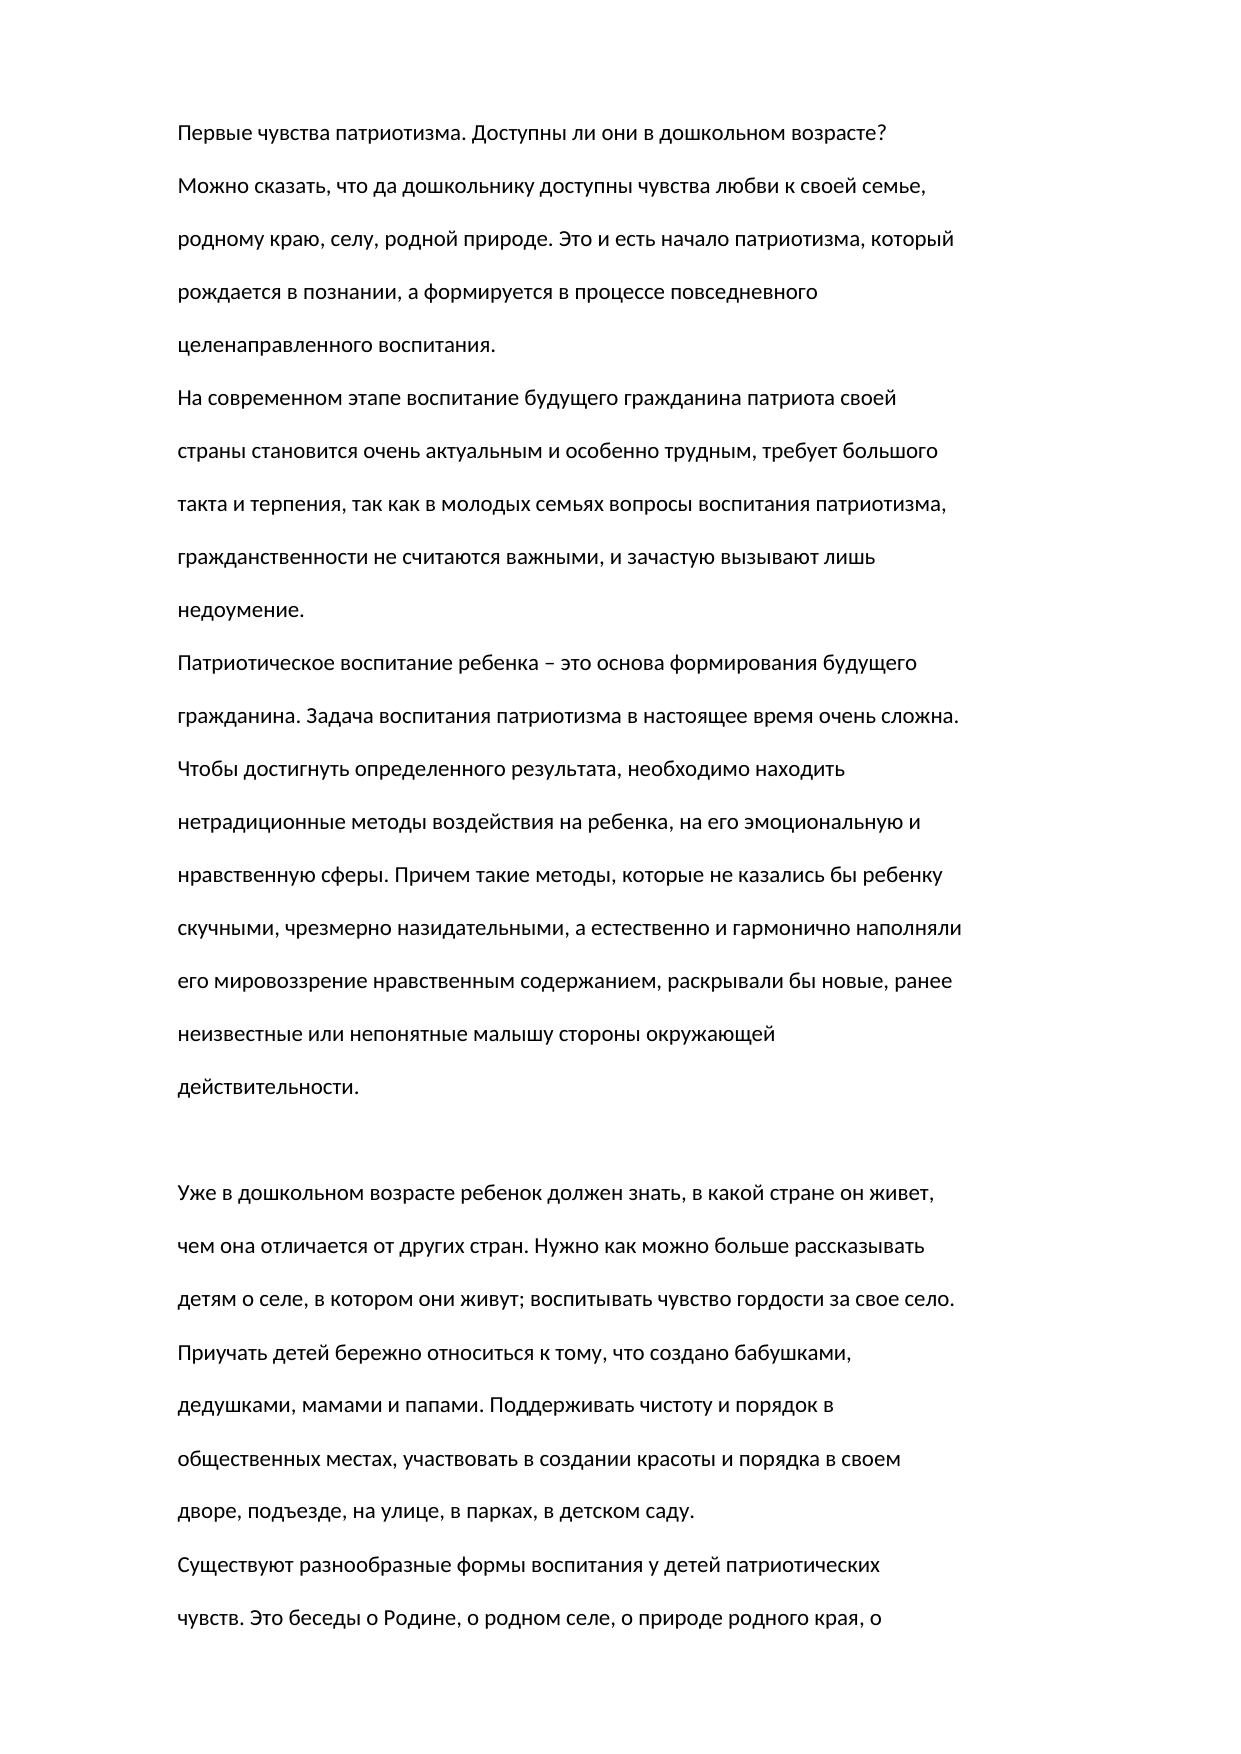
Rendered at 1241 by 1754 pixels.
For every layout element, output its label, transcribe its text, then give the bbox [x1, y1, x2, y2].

text скучными, чрезмерно назидательными, а естественно и гармонично наполняли [177, 913, 1152, 941]
text родному краю, селу, родной природе. Это и есть начало патриотизма, который [177, 224, 1152, 252]
text Патриотическое воспитание ребенка – это основа формирования будущего [177, 648, 1152, 676]
text его мировоззрение нравственным содержанием, раскрывали бы новые, ранее [177, 966, 1152, 994]
text такта и терпения, так как в молодых семьях вопросы воспитания патриотизма, [177, 489, 1152, 517]
text Приучать детей бережно относиться к тому, что создано бабушками, [177, 1338, 1152, 1366]
text неизвестные или непонятные малышу стороны окружающей [177, 1019, 1152, 1047]
text На современном этапе воспитание будущего гражданина патриота своей [177, 383, 1152, 411]
text дедушками, мамами и папами. Поддерживать чистоту и порядок в [177, 1391, 1152, 1419]
text Уже в дошкольном возрасте ребенок должен знать, в какой стране он живет, [177, 1178, 1152, 1207]
text гражданственности не считаются важными, и зачастую вызывают лишь [177, 542, 1152, 570]
text нетрадиционные методы воздействия на ребенка, на его эмоциональную и [177, 807, 1152, 835]
text действительности. [177, 1072, 1152, 1101]
text дворе, подъезде, на улице, в парках, в детском саду. [177, 1497, 1152, 1525]
text целенаправленного воспитания. [177, 330, 1152, 358]
text детям о селе, в котором они живут; воспитывать чувство гордости за свое село. [177, 1284, 1152, 1313]
text Существуют разнообразные формы воспитания у детей патриотических [177, 1550, 1152, 1578]
text страны становится очень актуальным и особенно трудным, требует большого [177, 436, 1152, 464]
text рождается в познании, а формируется в процессе повседневного [177, 277, 1152, 305]
text Чтобы достигнуть определенного результата, необходимо находить [177, 754, 1152, 782]
text Можно сказать, что да дошкольнику доступны чувства любви к своей семье, [177, 171, 1152, 199]
text гражданина. Задача воспитания патриотизма в настоящее время очень сложна. [177, 701, 1152, 729]
text недоумение. [177, 595, 1152, 623]
text чем она отличается от других стран. Нужно как можно больше рассказывать [177, 1232, 1152, 1259]
text нравственную сферы. Причем такие методы, которые не казались бы ребенку [177, 860, 1152, 888]
text Первые чувства патриотизма. Доступны ли они в дошкольном возрасте? [177, 118, 1152, 146]
text общественных местах, участвовать в создании красоты и порядка в своем [177, 1444, 1152, 1472]
text чувств. Это беседы о Родине, о родном селе, о природе родного края, о [177, 1603, 1152, 1631]
